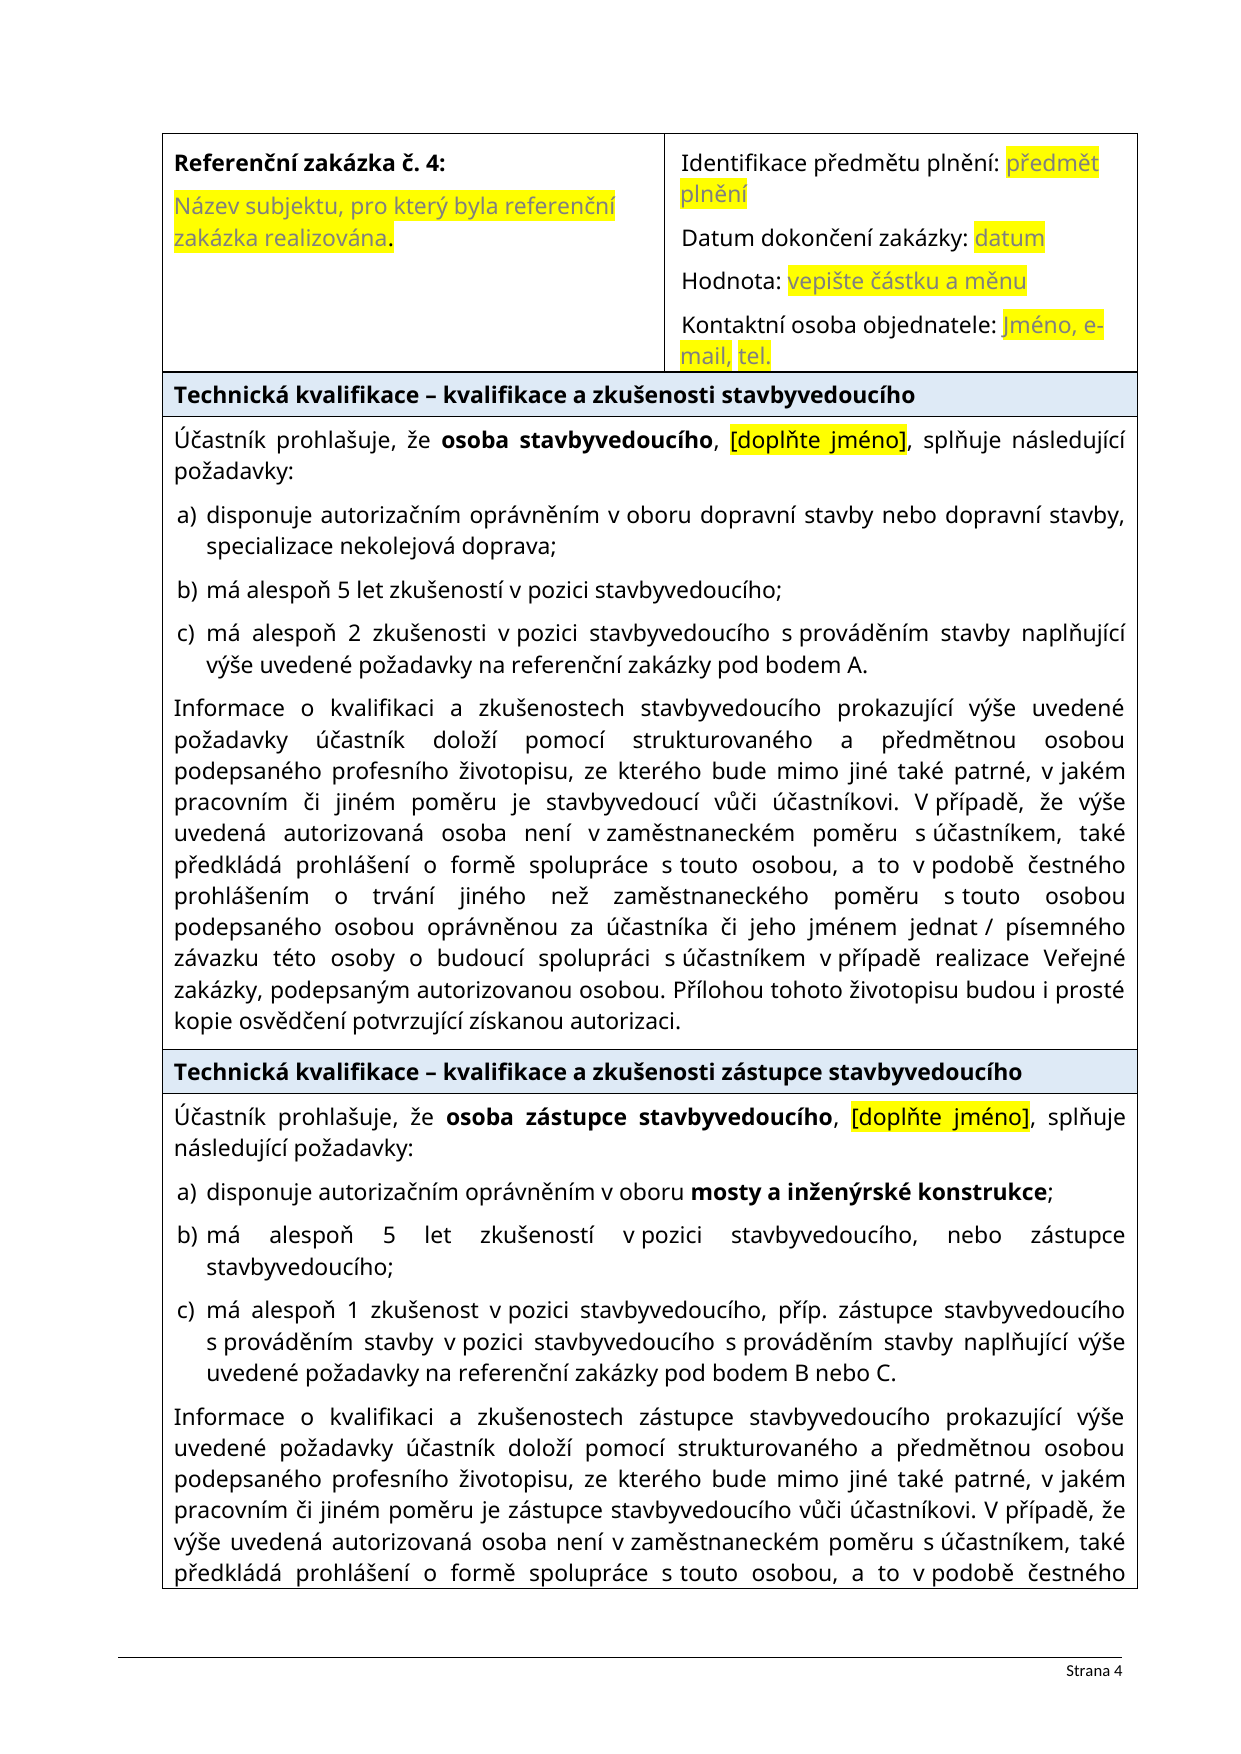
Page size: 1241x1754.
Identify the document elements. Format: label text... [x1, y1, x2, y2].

table_cell Referenční zakázka č. 4: [163, 134, 664, 371]
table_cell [163, 1094, 1137, 1588]
table_cell Technická kvalifikace – kvalifikace a zkušenosti zástupce stavbyvedoucího [163, 1050, 1137, 1093]
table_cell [665, 134, 1137, 371]
table_cell Technická kvalifikace – kvalifikace a zkušenosti stavbyvedoucího [163, 373, 1137, 416]
table_cell Účastník prohlašuje, že osoba stavbyvedoucího, [doplňte jméno], splňuje následující požadavky: disponuje autorizačním oprávněním v oboru dopravní stavby nebo dopravní stavby, specializace nekolejová doprava; má alespoň 5 let zkušeností v pozici stavbyvedoucího; má alespoň 2 zkušenosti v pozici stavbyvedoucího s prováděním stavby naplňující výše uvedené požadavky na referenční zakázky pod bodem A. Informace o kvalifikaci a zkušenostech stavbyvedoucího prokazující výše uvedené požadavky účastník doloží pomocí strukturovaného a předmětnou osobou podepsaného profesního životopisu, ze kterého bude mimo jiné také patrné, v jakém pracovním či jiném poměru je stavbyvedoucí vůči účastníkovi. V případě, že výše uvedená autorizovaná osoba není v zaměstnaneckém poměru s účastníkem, také předkládá prohlášení o formě spolupráce s touto osobou, a to v podobě čestného prohlášením o trvání jiného než zaměstnaneckého poměru s touto osobou podepsaného osobou oprávněnou za účastníka či jeho jménem jednat / písemného závazku této osoby o budoucí spolupráci s účastníkem v případě realizace Veřejné zakázky, podepsaným autorizovanou osobou. Přílohou tohoto životopisu budou i prosté kopie osvědčení potvrzující získanou autorizaci. [163, 417, 1137, 1048]
